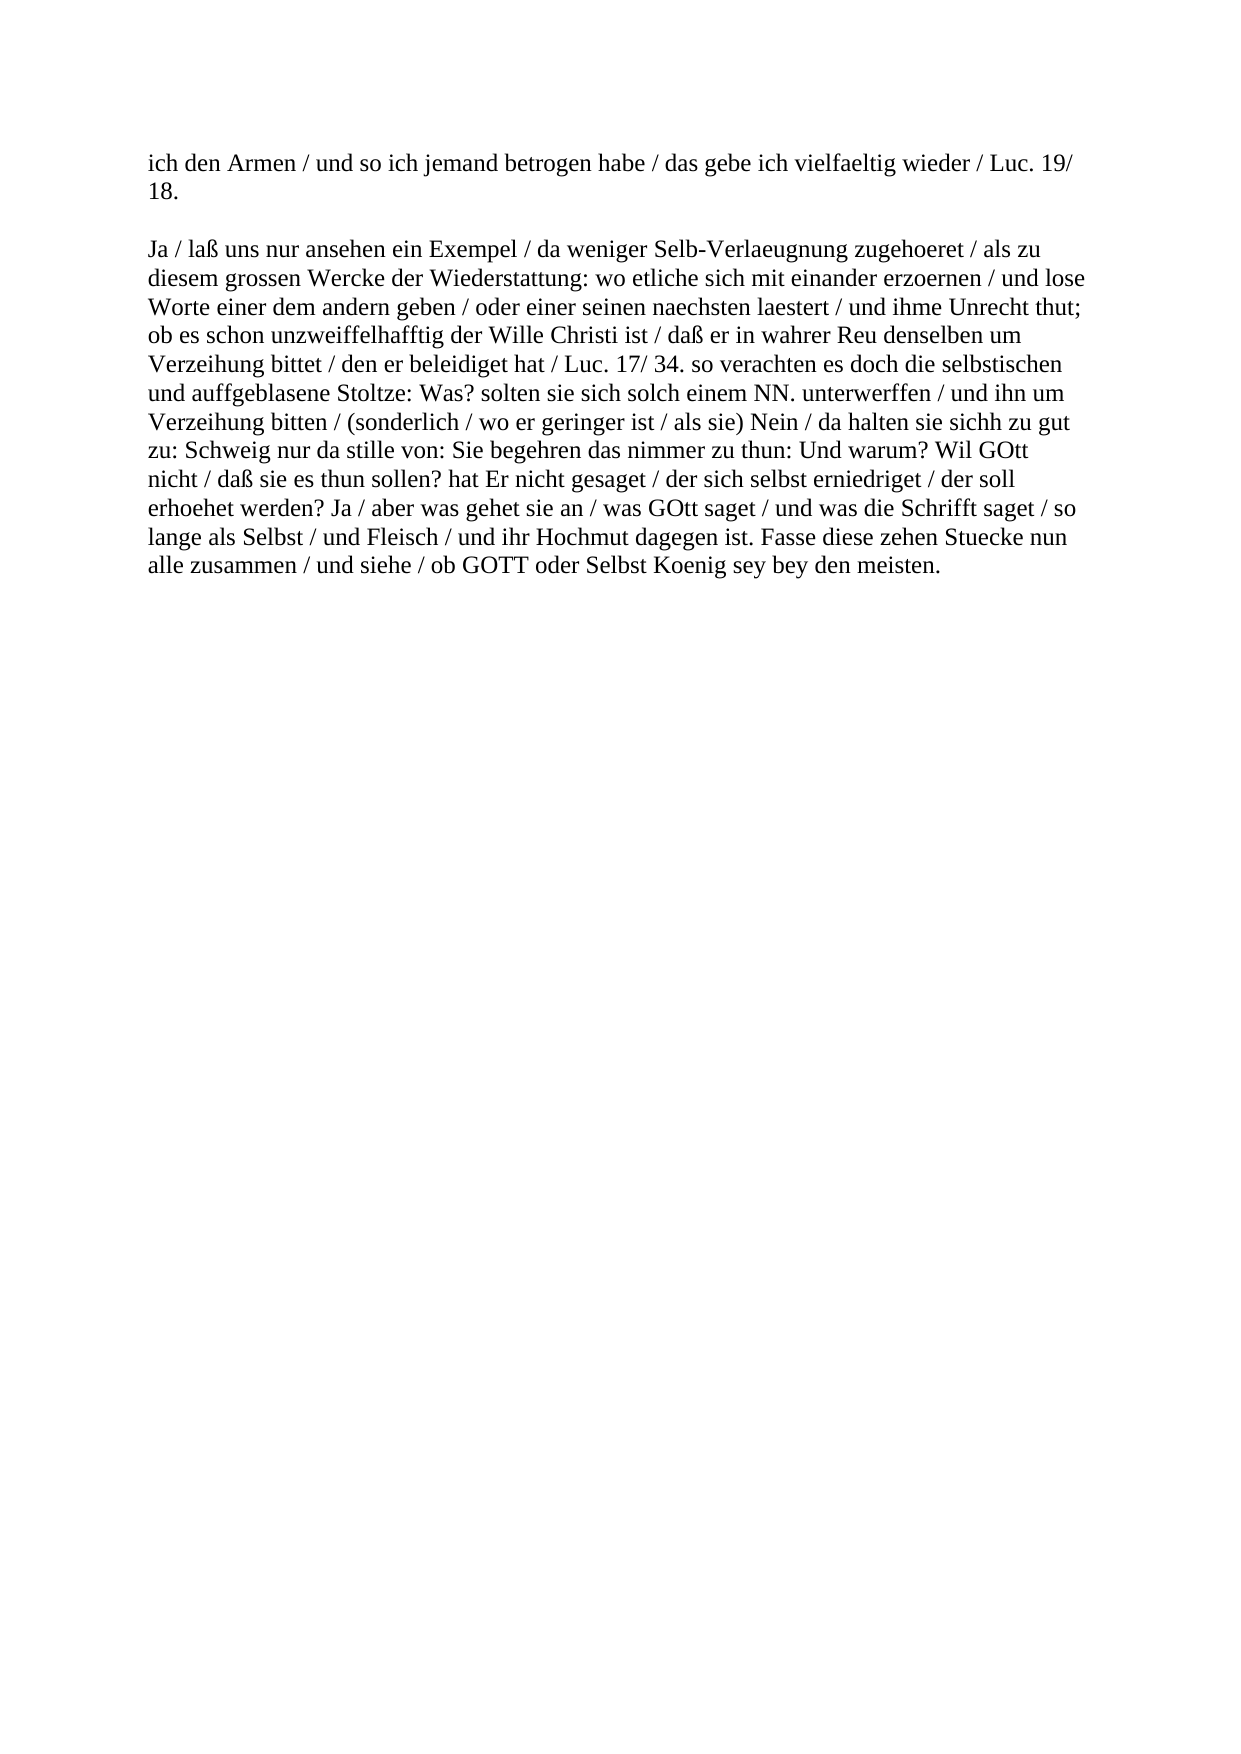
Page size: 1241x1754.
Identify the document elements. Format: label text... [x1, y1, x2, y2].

text Ja / laß uns nur ansehen ein Exempel / da weniger Selb-Verlaeugnung zugehoeret / als zu diesem grossen Wercke der Wiederstattung: wo etliche sich mit einander erzoernen / und lose Worte einer dem andern geben / oder einer seinen naechsten laestert / und ihme Unrecht thut; ob es schon unzweiffelhafftig der Wille Christi ist / daß er in wahrer Reu denselben um Verzeihung bittet / den er beleidiget hat / Luc. 17/ 34. so verachten es doch die selbstischen und auffgeblasene Stoltze: Was? solten sie sich solch einem NN. unterwerffen / und ihn um Verzeihung bitten / (sonderlich / wo er geringer ist / als sie) Nein / da halten sie sichh zu gut zu: Schweig nur da stille von: Sie begehren das nimmer zu thun: Und warum? Wil GOtt nicht / daß sie es thun sollen? hat Er nicht gesaget / der sich selbst erniedriget / der soll erhoehet werden? Ja / aber was gehet sie an / was GOtt saget / und was die Schrifft saget / so lange als Selbst / und Fleisch / und ihr Hochmut dagegen ist. Fasse diese zehen Stuecke nun alle zusammen / und siehe / ob GOTT oder Selbst Koenig sey bey den meisten. [148, 234, 1093, 579]
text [148, 148, 1093, 205]
